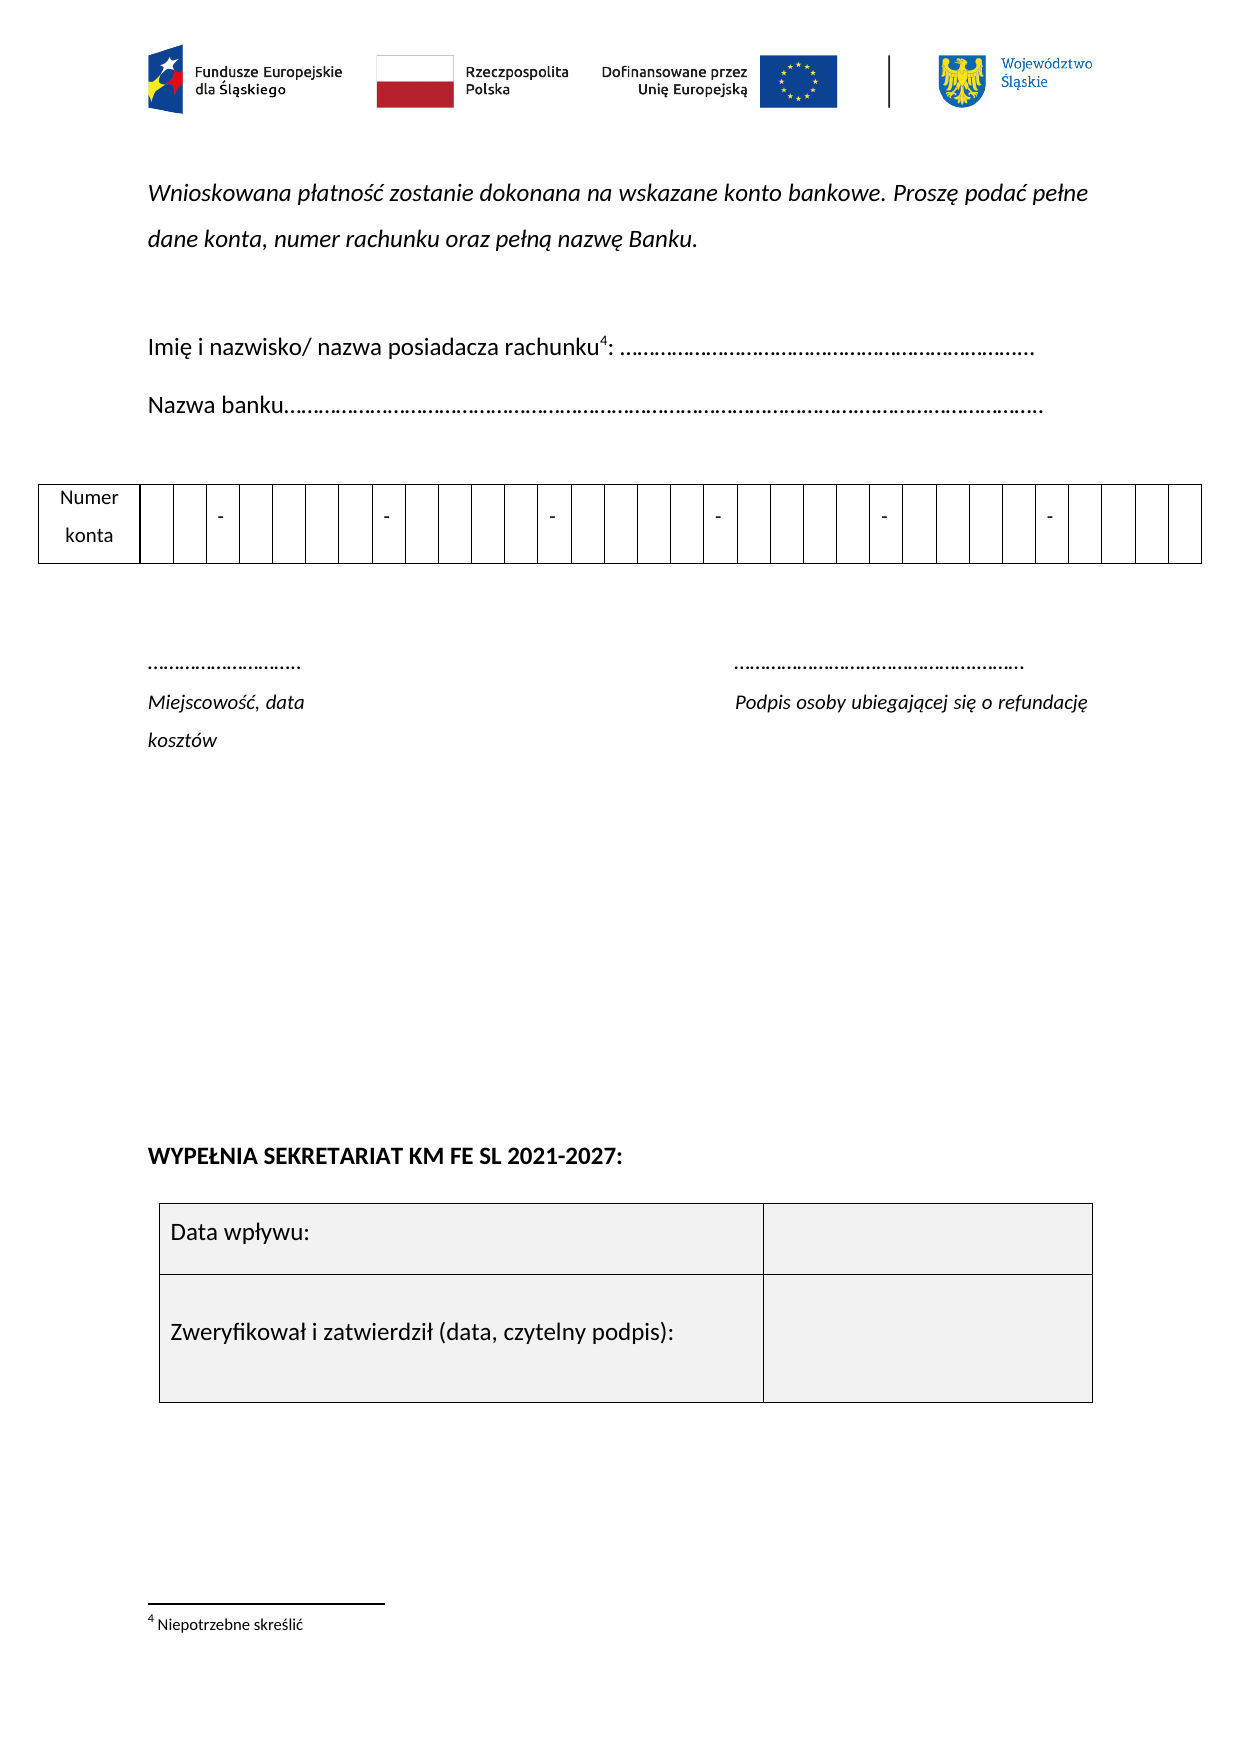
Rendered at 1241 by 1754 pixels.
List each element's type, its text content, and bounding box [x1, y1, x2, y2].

text Wnioskowana płatność zostanie dokonana na wskazane konto bankowe. Proszę podać pełne dane konta, numer rachunku oraz pełną nazwę Banku. [148, 177, 1093, 253]
table_header [771, 485, 803, 562]
table_header [837, 485, 869, 562]
table_header Numer konta [39, 485, 139, 562]
table_header [406, 485, 438, 562]
table_header [671, 485, 703, 562]
table_header [273, 485, 305, 562]
table_header [970, 485, 1002, 562]
text WYPEŁNIA SEKRETARIAT KM FE SL 2021-2027: [148, 1140, 1093, 1171]
table_header [174, 485, 206, 562]
table_header - [1036, 485, 1068, 562]
table_header [1102, 485, 1135, 562]
table_header Data wpływu: [160, 1204, 763, 1274]
table_header [505, 485, 537, 562]
table_header [638, 485, 670, 562]
text ……………………….. ……………………………………….……… [148, 647, 1093, 675]
table_header [339, 485, 372, 562]
table_header [937, 485, 969, 562]
table_header - [207, 485, 239, 562]
table_header [1136, 485, 1168, 562]
table_header [804, 485, 836, 562]
table_header [240, 485, 272, 562]
table_header - [373, 485, 405, 562]
text Imię i nazwisko/ nazwa posiadacza rachunku: ……………………………………………………………... [148, 331, 1093, 362]
text Miejscowość, data Podpis osoby ubiegającej się o refundację kosztów [148, 689, 1093, 753]
table_header - [870, 485, 902, 562]
table_header [141, 485, 173, 562]
table_header [306, 485, 338, 562]
table_header [764, 1204, 1092, 1274]
table_cell [764, 1275, 1092, 1402]
picture [148, 44, 1092, 114]
table_header [1003, 485, 1035, 562]
table_header [472, 485, 504, 562]
table_header - [704, 485, 737, 562]
text Nazwa banku……………………………………………………………………………………….………………………….. [148, 389, 1093, 420]
table_header [1069, 485, 1101, 562]
table_header [572, 485, 604, 562]
table_header [605, 485, 637, 562]
table_header [439, 485, 471, 562]
table_header [738, 485, 770, 562]
table_header [903, 485, 936, 562]
table_cell Zweryfikował i zatwierdził (data, czytelny podpis): [160, 1275, 763, 1402]
table_header [1169, 485, 1201, 562]
table_header - [538, 485, 571, 562]
